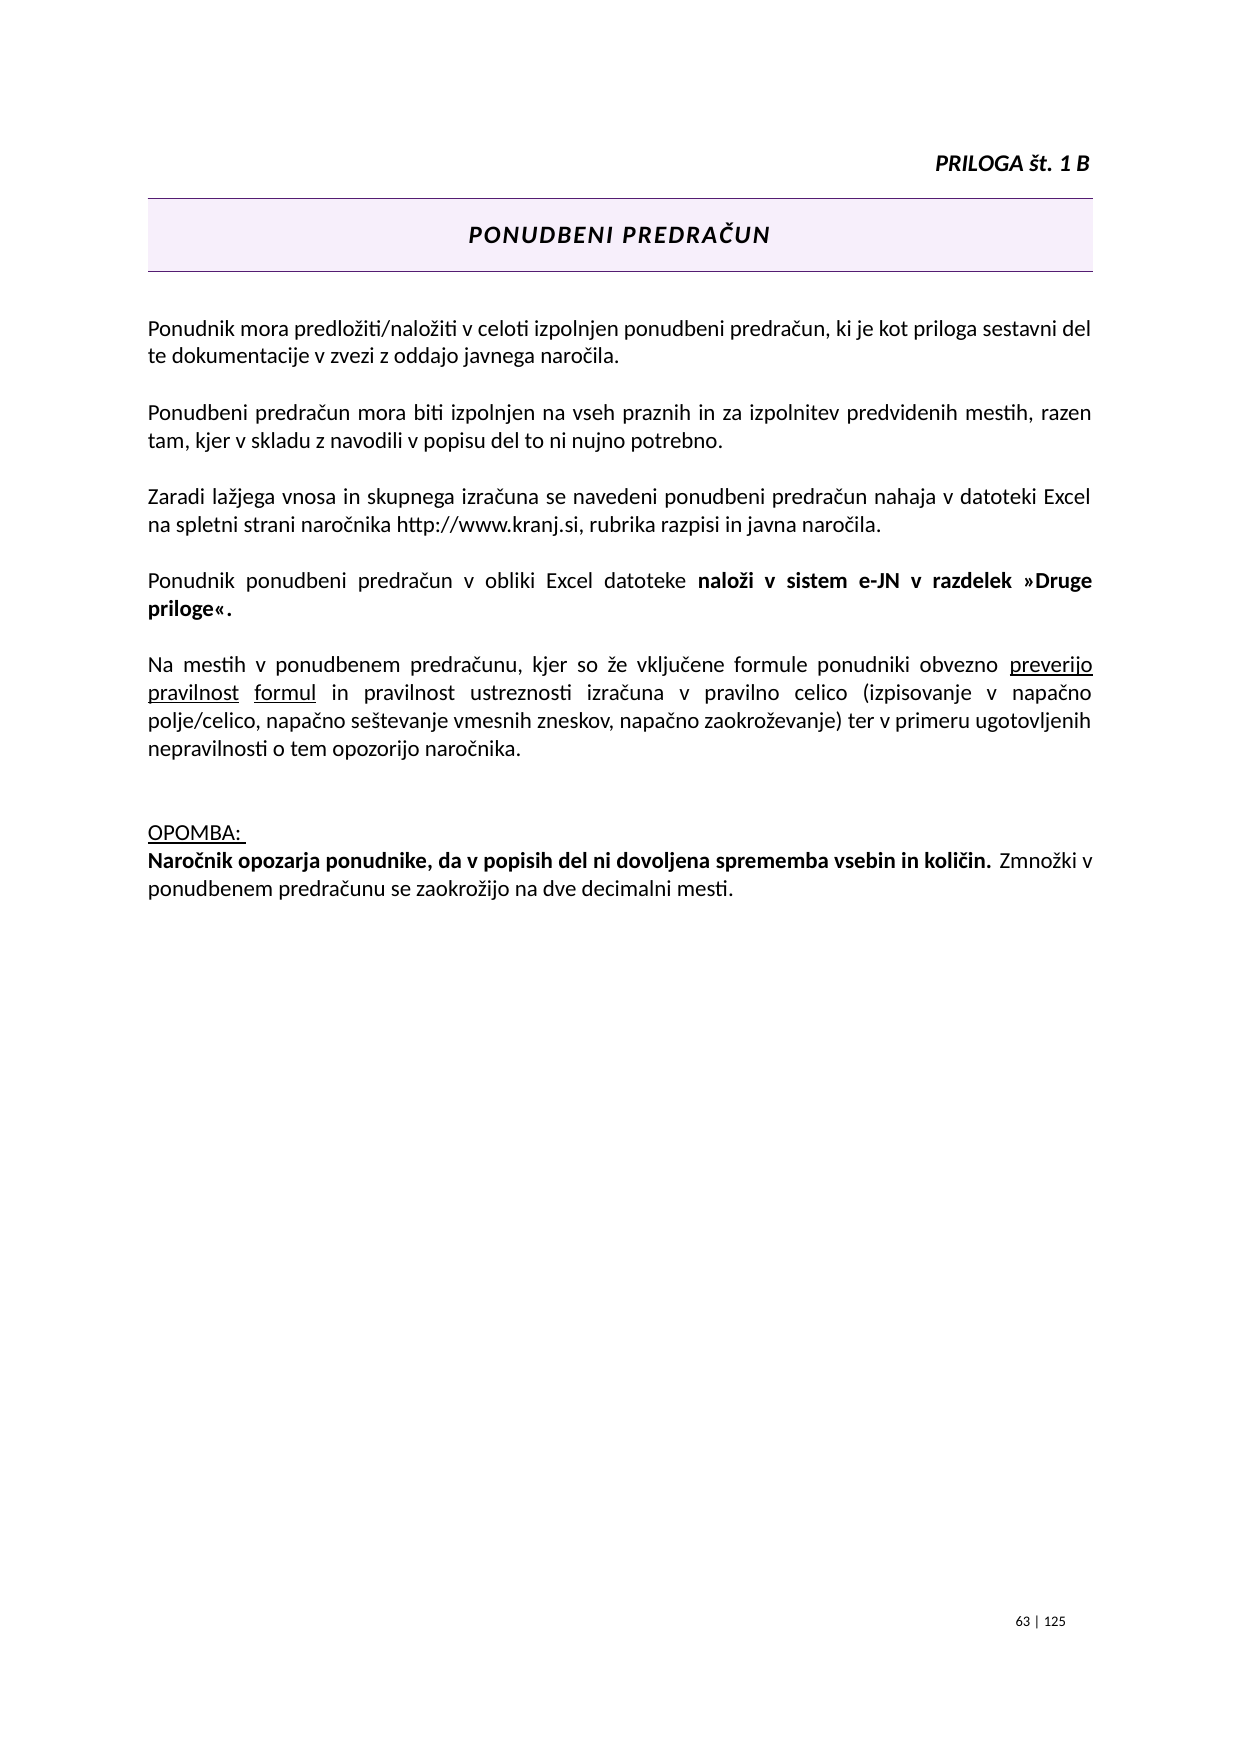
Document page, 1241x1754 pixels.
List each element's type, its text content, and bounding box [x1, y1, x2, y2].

text PRILOGA št. 1 B [148, 148, 1092, 177]
text Naročnik opozarja ponudnike, da v popisih del ni dovoljena sprememba vsebin in količin. Zmnožki v ponudbenem predračunu se zaokrožijo na dve decimalni mesti. [148, 846, 1093, 902]
text Zaradi lažjega vnosa in skupnega izračuna se navedeni ponudbeni predračun nahaja v datoteki Excel na spletni strani naročnika http://www.kranj.si, rubrika razpisi in javna naročila. [148, 482, 1093, 538]
text Na mestih v ponudbenem predračunu, kjer so že vključene formule ponudniki obvezno preverijo pravilnost formul in pravilnost ustreznosti izračuna v pravilno celico (izpisovanje v napačno polje/celico, napačno seštevanje vmesnih zneskov, napačno zaokroževanje) ter v primeru ugotovljenih nepravilnosti o tem opozorijo naročnika. [148, 650, 1093, 762]
text Ponudnik mora predložiti/naložiti v celoti izpolnjen ponudbeni predračun, ki je kot priloga sestavni del te dokumentacije v zvezi z oddajo javnega naročila. [148, 314, 1093, 370]
text OPOMBA: [148, 818, 1093, 846]
text Ponudnik ponudbeni predračun v obliki Excel datoteke naloži v sistem e-JN v razdelek »Druge priloge«. [148, 566, 1093, 622]
text PONUDBENI PREDRAČUN [148, 199, 1093, 271]
text Ponudbeni predračun mora biti izpolnjen na vseh praznih in za izpolnitev predvidenih mestih, razen tam, kjer v skladu z navodili v popisu del to ni nujno potrebno. [148, 398, 1093, 454]
